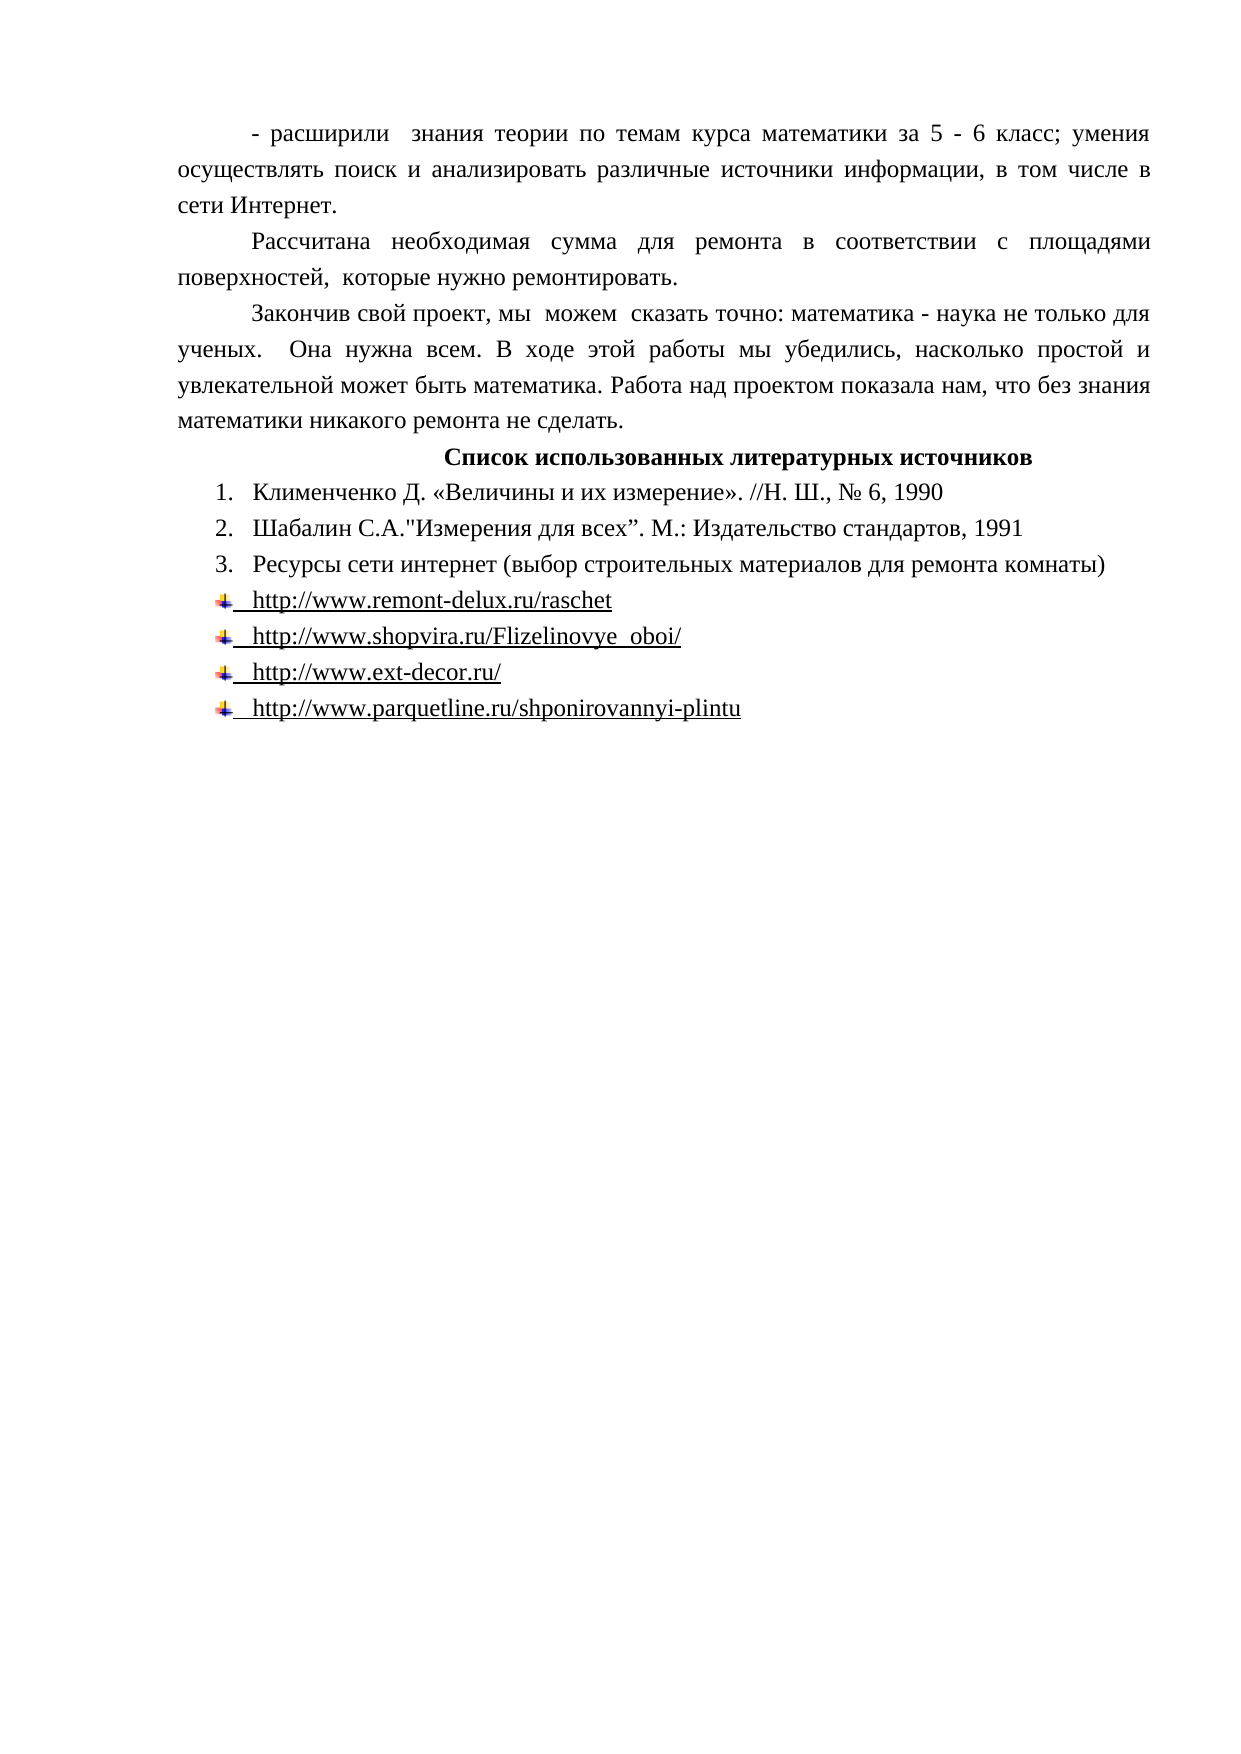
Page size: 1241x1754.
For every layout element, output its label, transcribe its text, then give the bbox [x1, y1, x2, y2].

list Клименченко Д. «Величины и их измерение». //Н. Ш., № 6, 1990 [215, 477, 1152, 506]
picture [215, 628, 233, 645]
list Шабалин С.А."Измерения для всех”. М.: Издательство стандартов, 1991 [215, 513, 1152, 542]
list http://www.ext-decor.ru/ [215, 657, 1152, 686]
list Ресурсы сети интернет (выбор строительных материалов для ремонта комнаты) [215, 549, 1152, 578]
text Список использованных литературных источников [177, 442, 1152, 470]
text Рассчитана необходимая сумма для ремонта в соответствии с площадями поверхностей, которые нужно ремонтировать. [177, 226, 1152, 291]
picture [215, 592, 233, 609]
list http://www.remont-delux.ru/raschet [215, 585, 1152, 614]
text Закончив свой проект, мы можем сказать точно: математика - наука не только для ученых. Она нужна всем. В ходе этой работы мы убедились, насколько простой и увлекательной может быть математика. Работа над проектом показала нам, что без знания математики никакого ремонта не сделать. [177, 298, 1152, 434]
list http://www.parquetline.ru/shponirovannyi-plintu [215, 693, 1152, 722]
text - расширили знания теории по темам курса математики за 5 - 6 класс; умения осуществлять поиск и анализировать различные источники информации, в том числе в сети Интернет. [177, 118, 1152, 219]
picture [215, 699, 233, 717]
list http://www.shopvira.ru/Flizelinovye_oboi/ [215, 621, 1152, 650]
picture [215, 664, 233, 681]
